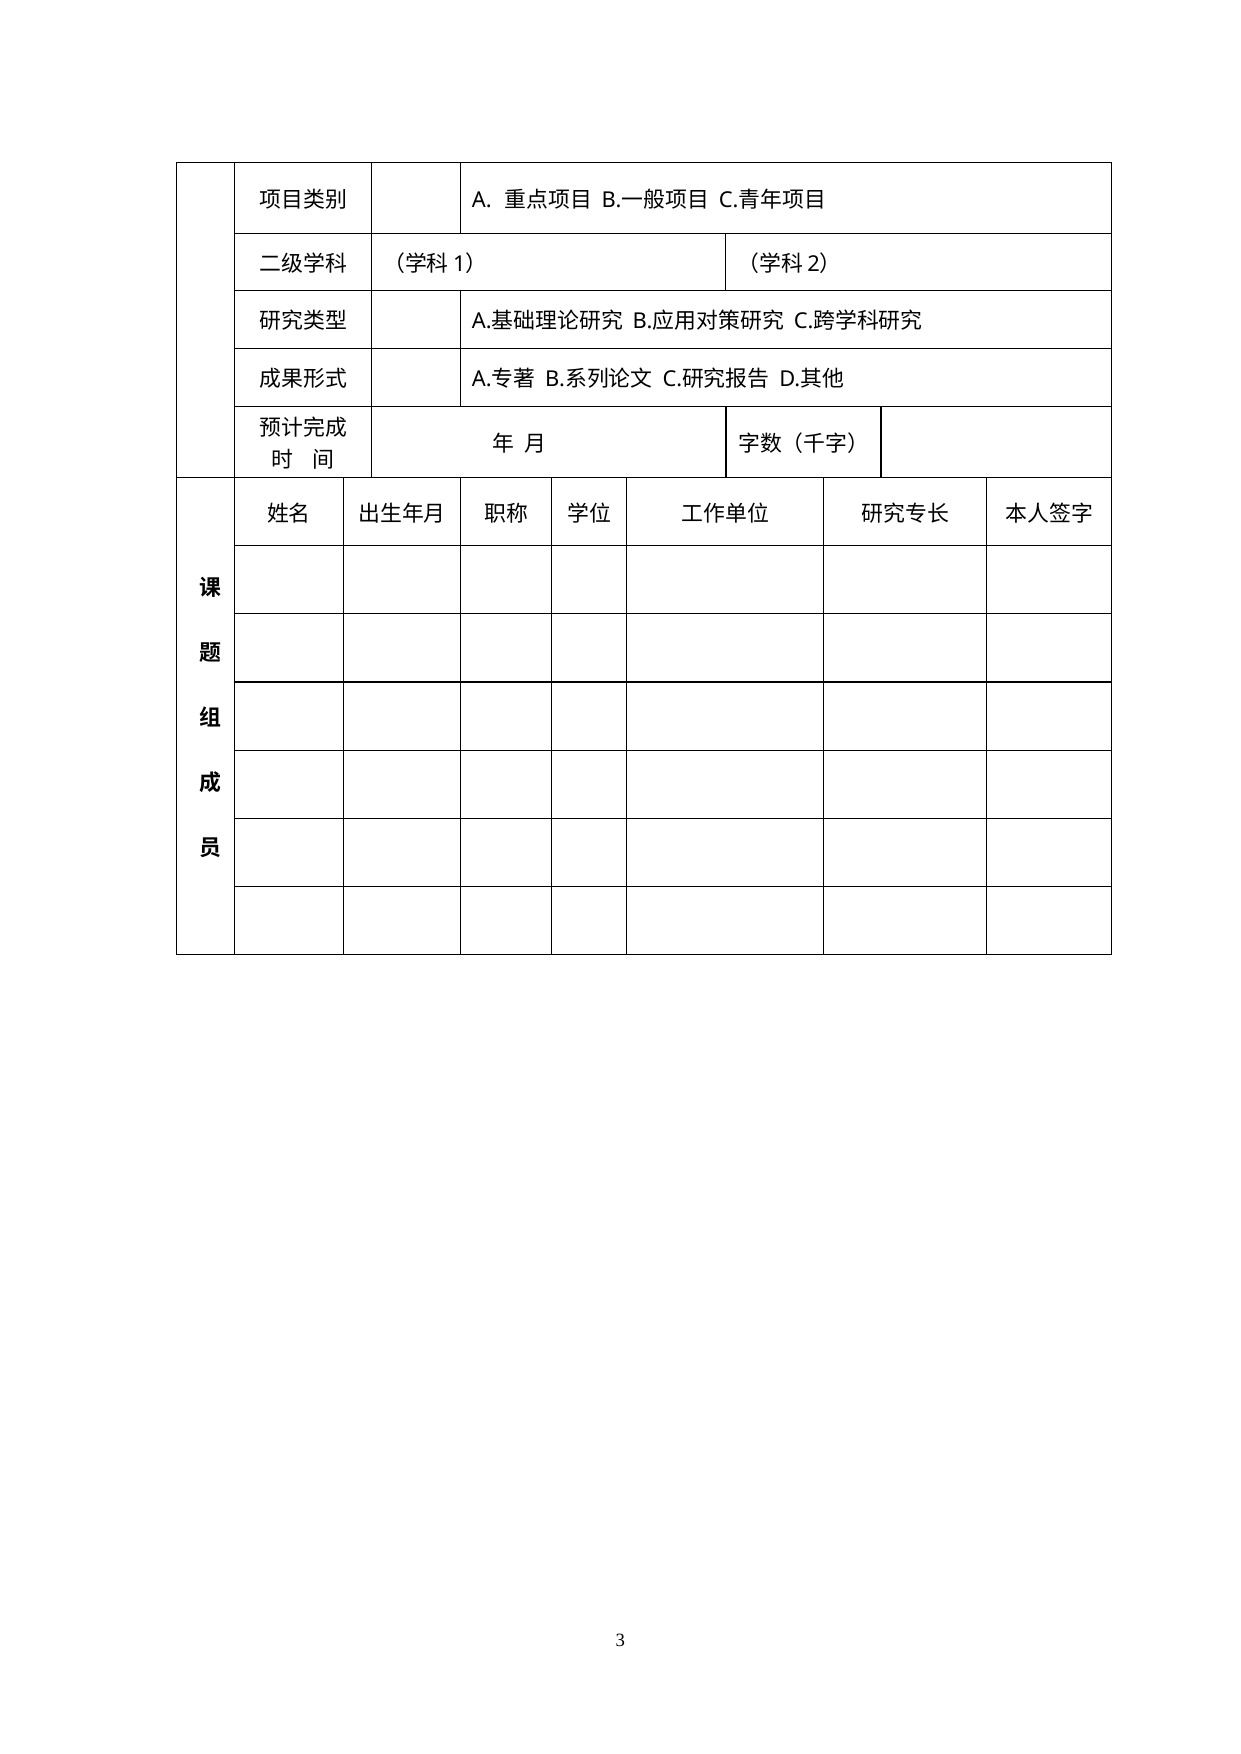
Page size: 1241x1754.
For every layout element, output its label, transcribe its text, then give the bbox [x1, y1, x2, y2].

table_cell [627, 546, 823, 613]
table_cell 姓名 [235, 478, 343, 545]
table_cell [987, 546, 1111, 613]
table_cell [552, 614, 626, 681]
table_cell 研究类型 [235, 291, 371, 348]
table_cell [344, 546, 460, 613]
table_cell 字数（千字） [727, 407, 880, 477]
table_cell [372, 349, 460, 406]
table_cell [552, 683, 626, 750]
table_cell [344, 683, 460, 750]
table_cell [552, 887, 626, 954]
table_cell [552, 546, 626, 613]
table_cell [235, 683, 343, 750]
table_cell 出生年月 [344, 478, 460, 545]
table_cell 研究专长 [824, 478, 986, 545]
table_cell [461, 546, 551, 613]
table_cell [235, 546, 343, 613]
table_cell [824, 751, 986, 818]
table_cell [372, 291, 460, 348]
table_cell [235, 887, 343, 954]
table_cell [987, 614, 1111, 681]
table_cell 项目类别 [235, 163, 371, 233]
table_cell [461, 751, 551, 818]
table_cell 年 月 [372, 407, 725, 477]
table_cell [824, 683, 986, 750]
table_cell [627, 887, 823, 954]
table_cell [461, 683, 551, 750]
table_cell [235, 819, 343, 886]
table_cell 重点项目 B.一般项目 C.青年项目 [461, 163, 1111, 233]
table_cell [987, 683, 1111, 750]
table_cell [987, 751, 1111, 818]
table_cell [461, 614, 551, 681]
table_cell [627, 614, 823, 681]
table_cell （学科2） [726, 234, 1111, 289]
table_cell [344, 887, 460, 954]
table_cell [987, 819, 1111, 886]
table_cell [552, 819, 626, 886]
table_cell [627, 683, 823, 750]
table_cell [824, 614, 986, 681]
table_cell [627, 751, 823, 818]
table_cell [824, 546, 986, 613]
table_cell [627, 819, 823, 886]
table_cell [344, 751, 460, 818]
table_cell 工作单位 [627, 478, 823, 545]
table_cell [344, 819, 460, 886]
table_cell [372, 163, 460, 233]
table_cell [344, 614, 460, 681]
table_cell [235, 614, 343, 681]
table_cell 二级学科 [235, 234, 371, 289]
table_cell [461, 819, 551, 886]
table_cell [987, 887, 1111, 954]
table_cell 成果形式 [235, 349, 371, 406]
table_cell A.专著 B.系列论文 C.研究报告 D.其他 [461, 349, 1111, 406]
table_cell （学科1） [372, 234, 725, 289]
table_cell [824, 887, 986, 954]
table_cell [882, 407, 1111, 477]
table_cell [552, 751, 626, 818]
table_cell [235, 751, 343, 818]
table_cell [824, 819, 986, 886]
table_cell 学位 [552, 478, 626, 545]
table_cell 预计完成 时 间 [235, 407, 371, 477]
table_cell [461, 887, 551, 954]
table_cell 职称 [461, 478, 551, 545]
table_cell A.基础理论研究 B.应用对策研究 C.跨学科研究 [461, 291, 1111, 348]
table_cell 课 题 组 成 员 [177, 478, 234, 954]
table_cell 本人签字 [987, 478, 1111, 545]
